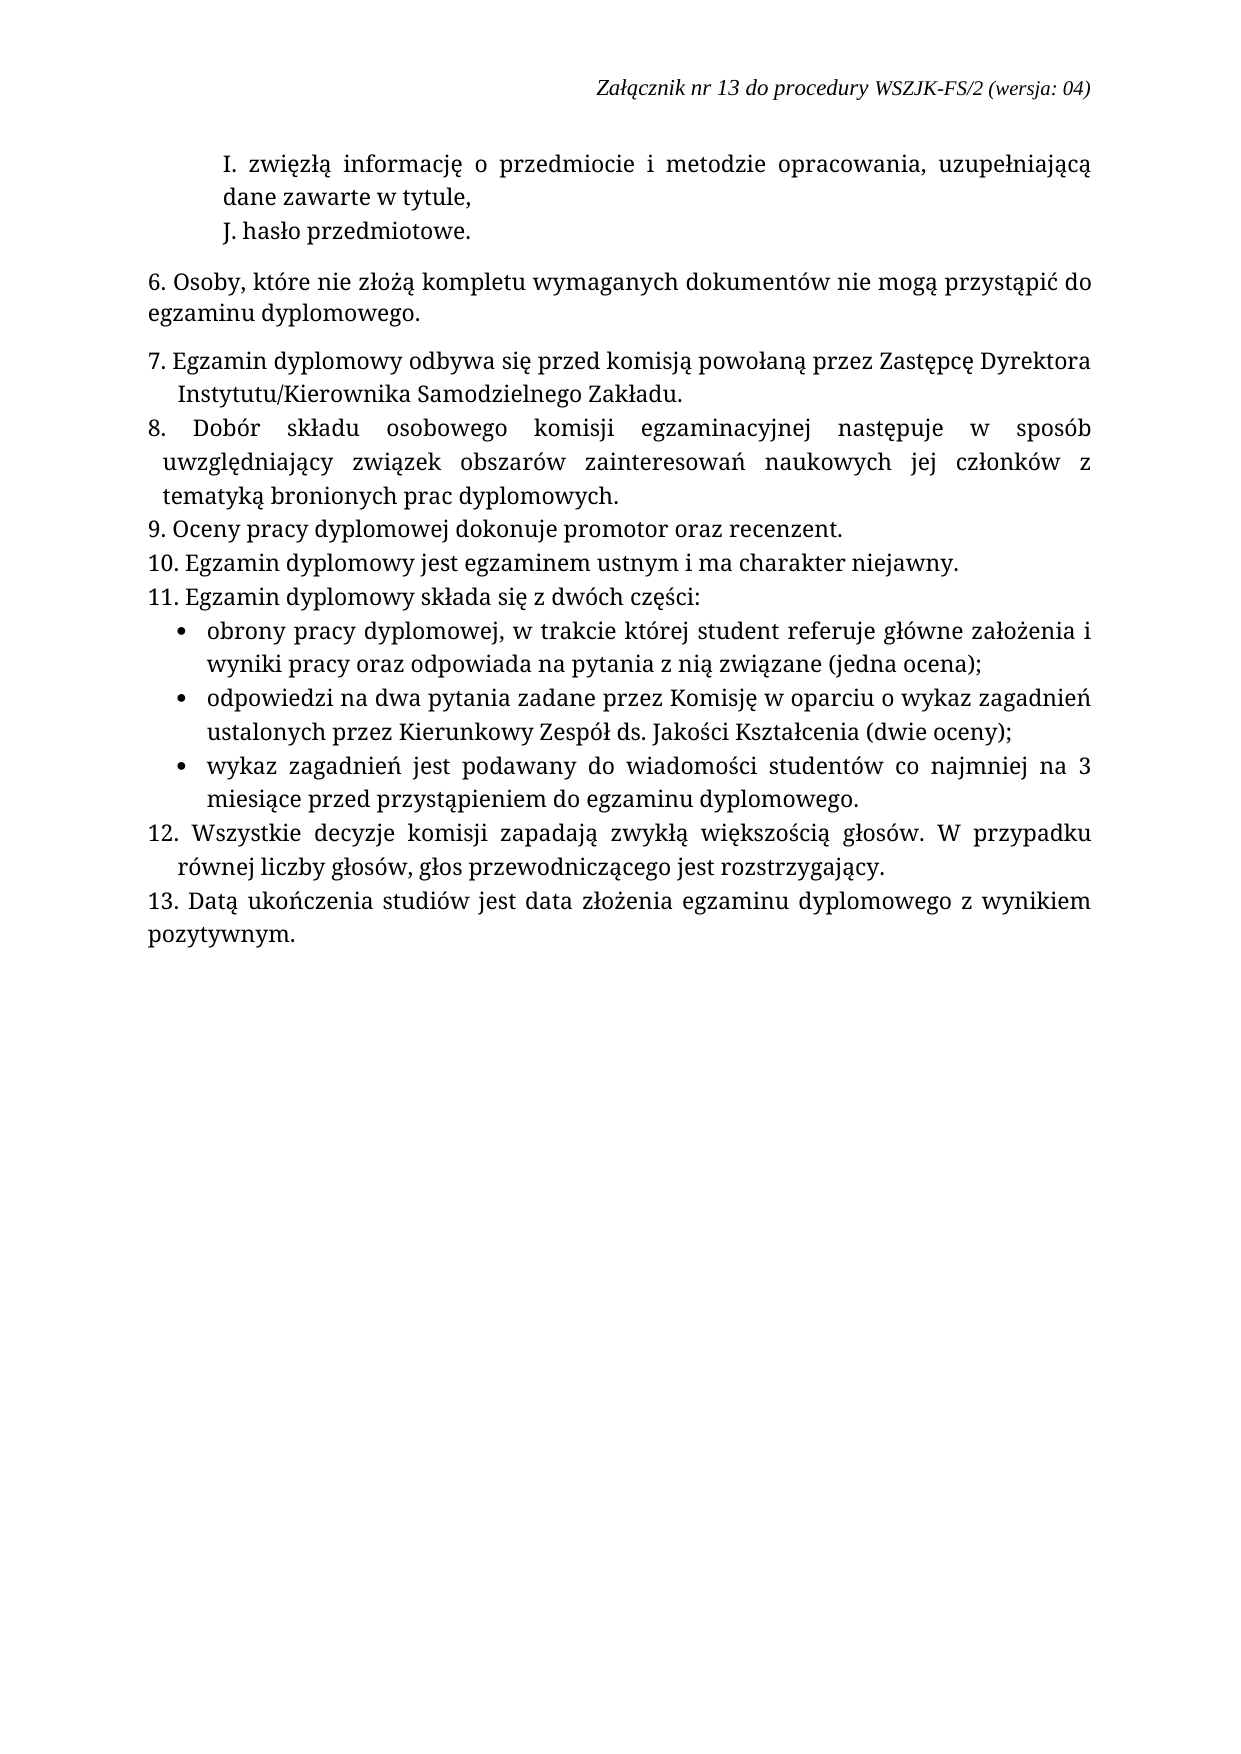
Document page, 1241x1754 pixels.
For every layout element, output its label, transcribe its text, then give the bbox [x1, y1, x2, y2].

list 7. Egzamin dyplomowy odbywa się przed komisją powołaną przez Zastępcę Dyrektora Instytutu/Kierownika Samodzielnego Zakładu. [148, 345, 1093, 410]
list odpowiedzi na dwa pytania zadane przez Komisję w oparciu o wykaz zagadnień ustalonych przez Kierunkowy Zespół ds. Jakości Kształcenia (dwie oceny); [177, 682, 1093, 747]
list obrony pracy dyplomowej, w trakcie której student referuje główne założenia i wyniki pracy oraz odpowiada na pytania z nią związane (jedna ocena); [177, 615, 1093, 680]
list 13. Datą ukończenia studiów jest data złożenia egzaminu dyplomowego z wynikiem pozytywnym. [148, 885, 1093, 950]
list wykaz zagadnień jest podawany do wiadomości studentów co najmniej na 3 miesiące przed przystąpieniem do egzaminu dyplomowego. [177, 750, 1093, 815]
list 8. Dobór składu osobowego komisji egzaminacyjnej następuje w sposób uwzględniający związek obszarów zainteresowań naukowych jej członków z tematyką bronionych prac dyplomowych. [148, 412, 1093, 511]
list J. hasło przedmiotowe. [223, 215, 1093, 246]
list 11. Egzamin dyplomowy składa się z dwóch części: [148, 581, 1093, 612]
list 12. Wszystkie decyzje komisji zapadają zwykłą większością głosów. W przypadku równej liczby głosów, głos przewodniczącego jest rozstrzygający. [148, 817, 1093, 882]
list I. zwięzłą informację o przedmiocie i metodzie opracowania, uzupełniającą dane zawarte w tytule, [223, 148, 1093, 213]
text 6. Osoby, które nie złożą kompletu wymaganych dokumentów nie mogą przystąpić do egzaminu dyplomowego. [148, 266, 1093, 328]
list 10. Egzamin dyplomowy jest egzaminem ustnym i ma charakter niejawny. [148, 547, 1093, 578]
list 9. Oceny pracy dyplomowej dokonuje promotor oraz recenzent. [148, 513, 1093, 545]
